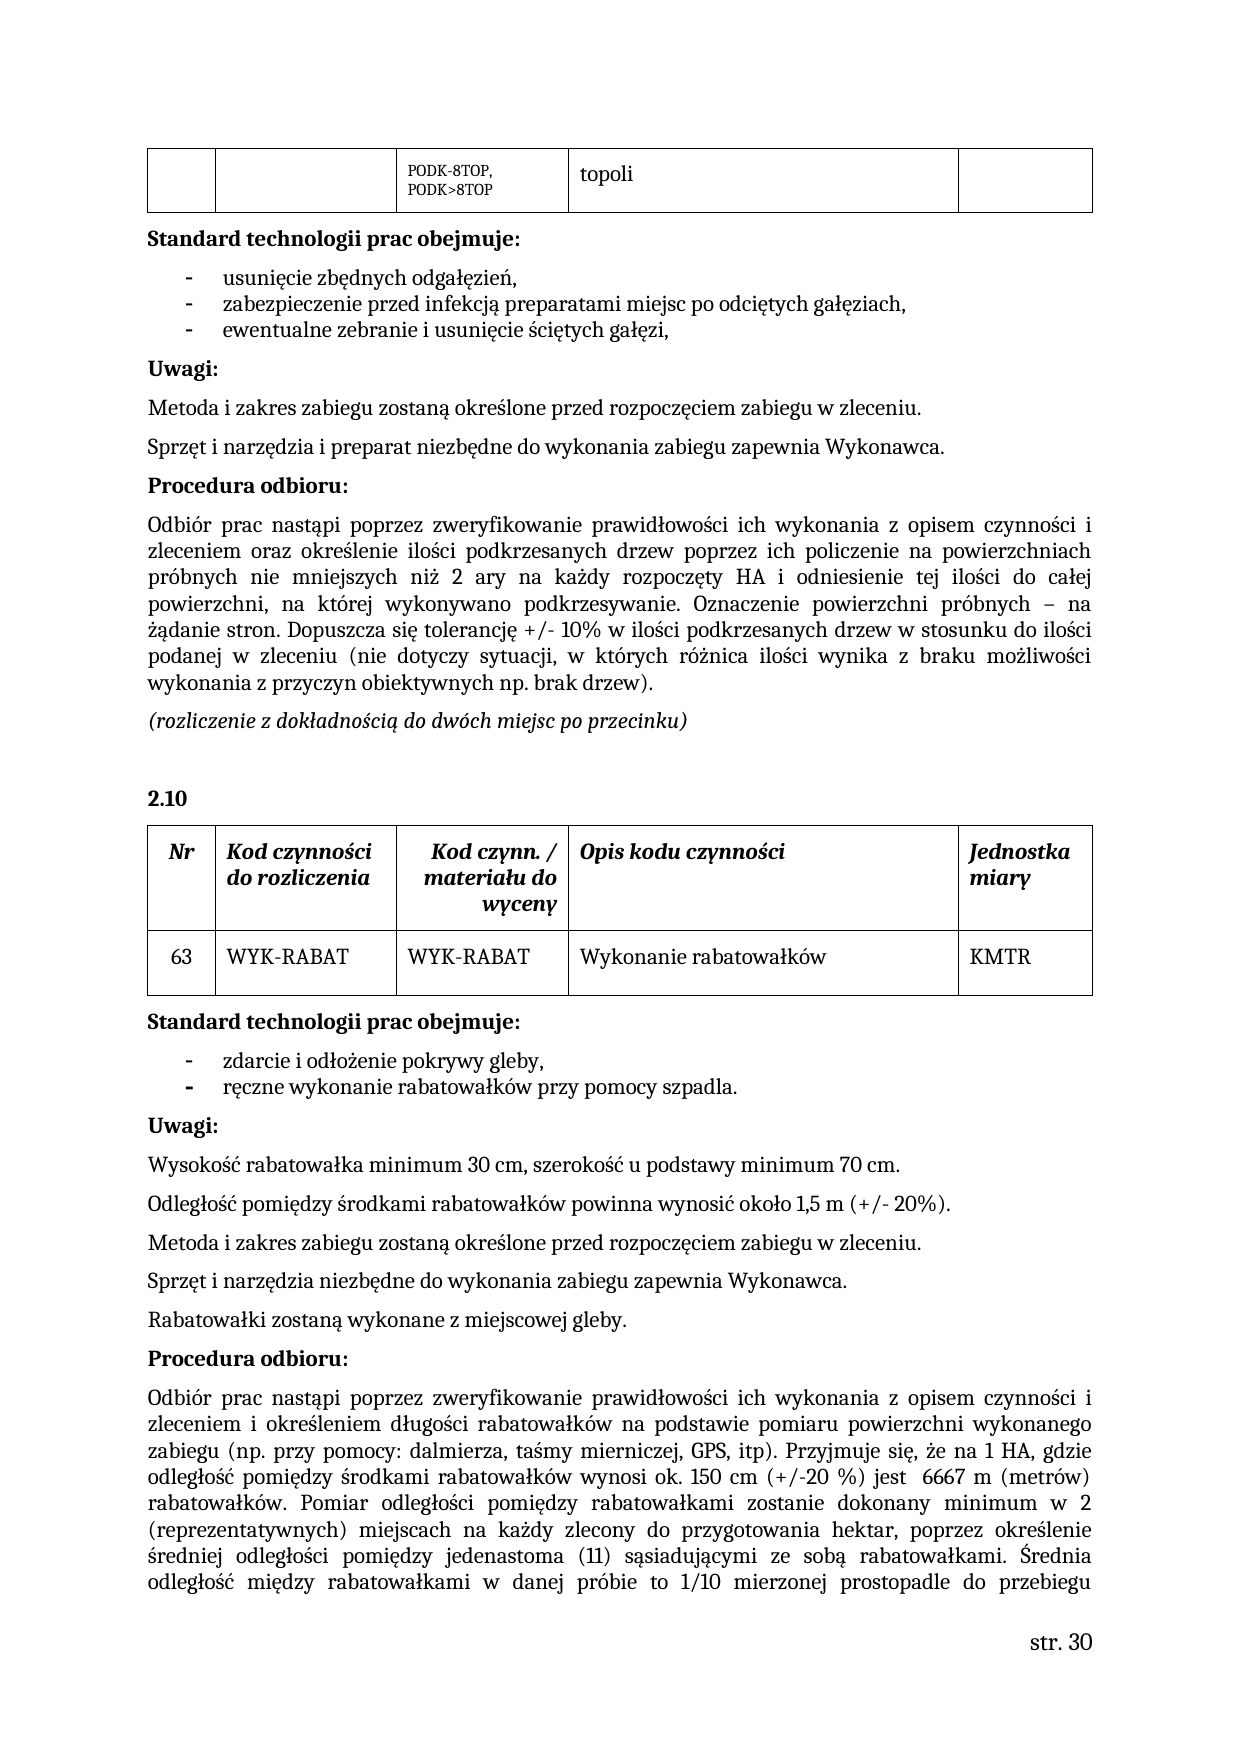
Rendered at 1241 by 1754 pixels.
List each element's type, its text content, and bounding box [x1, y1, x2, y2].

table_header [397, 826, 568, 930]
text (rozliczenie z dokładnością do dwóch miejsc po przecinku) [148, 708, 1093, 735]
text Uwagi: [148, 1113, 1093, 1139]
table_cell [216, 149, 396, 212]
text Odległość pomiędzy środkami rabatowałków powinna wynosić około 1,5 m (+/- 20%). [148, 1190, 1093, 1217]
text Sprzęt i narzędzia i preparat niezbędne do wykonania zabiegu zapewnia Wykonawca. [148, 434, 1093, 460]
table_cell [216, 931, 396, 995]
text Standard technologii prac obejmuje: [148, 226, 1093, 252]
text Wysokość rabatowałka minimum 30 cm, szerokość u podstawy minimum 70 cm. [148, 1152, 1093, 1178]
text Sprzęt i narzędzia niezbędne do wykonania zabiegu zapewnia Wykonawca. [148, 1268, 1093, 1294]
text 2.10 [148, 786, 1093, 812]
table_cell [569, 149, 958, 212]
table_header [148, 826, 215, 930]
list usunięcie zbędnych odgałęzień, [185, 264, 1093, 291]
text Procedura odbioru: [148, 1346, 1093, 1372]
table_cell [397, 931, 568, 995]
text Procedura odbioru: [148, 472, 1093, 499]
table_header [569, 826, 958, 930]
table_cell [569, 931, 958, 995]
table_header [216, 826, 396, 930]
text Standard technologii prac obejmuje: [148, 1009, 1093, 1035]
list zabezpieczenie przed infekcją preparatami miejsc po odciętych gałęziach, [185, 291, 1093, 317]
list ręczne wykonanie rabatowałków przy pomocy szpadla. [185, 1074, 1093, 1100]
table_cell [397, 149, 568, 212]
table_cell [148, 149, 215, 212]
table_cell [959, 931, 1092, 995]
text Rabatowałki zostaną wykonane z miejscowej gleby. [148, 1307, 1093, 1333]
text Odbiór prac nastąpi poprzez zweryfikowanie prawidłowości ich wykonania z opisem czynności i zleceniem oraz określenie ilości podkrzesanych drzew poprzez ich policzenie na powierzchniach próbnych nie mniejszych niż 2 ary na każdy rozpoczęty HA i odniesienie tej ilości do całej powierzchni, na której wykonywano podkrzesywanie. Oznaczenie powierzchni próbnych – na żądanie stron. Dopuszcza się tolerancję +/- 10% w ilości podkrzesanych drzew w stosunku do ilości podanej w zleceniu (nie dotyczy sytuacji, w których różnica ilości wynika z braku możliwości wykonania z przyczyn obiektywnych np. brak drzew). [148, 511, 1093, 696]
text Metoda i zakres zabiegu zostaną określone przed rozpoczęciem zabiegu w zleceniu. [148, 1229, 1093, 1256]
text Metoda i zakres zabiegu zostaną określone przed rozpoczęciem zabiegu w zleceniu. [148, 395, 1093, 421]
text Uwagi: [148, 356, 1093, 382]
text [148, 1385, 1093, 1596]
list zdarcie i odłożenie pokrywy gleby, [185, 1047, 1093, 1074]
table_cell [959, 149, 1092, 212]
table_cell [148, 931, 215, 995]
list ewentualne zebranie i usunięcie ściętych gałęzi, [185, 317, 1093, 343]
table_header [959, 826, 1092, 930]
